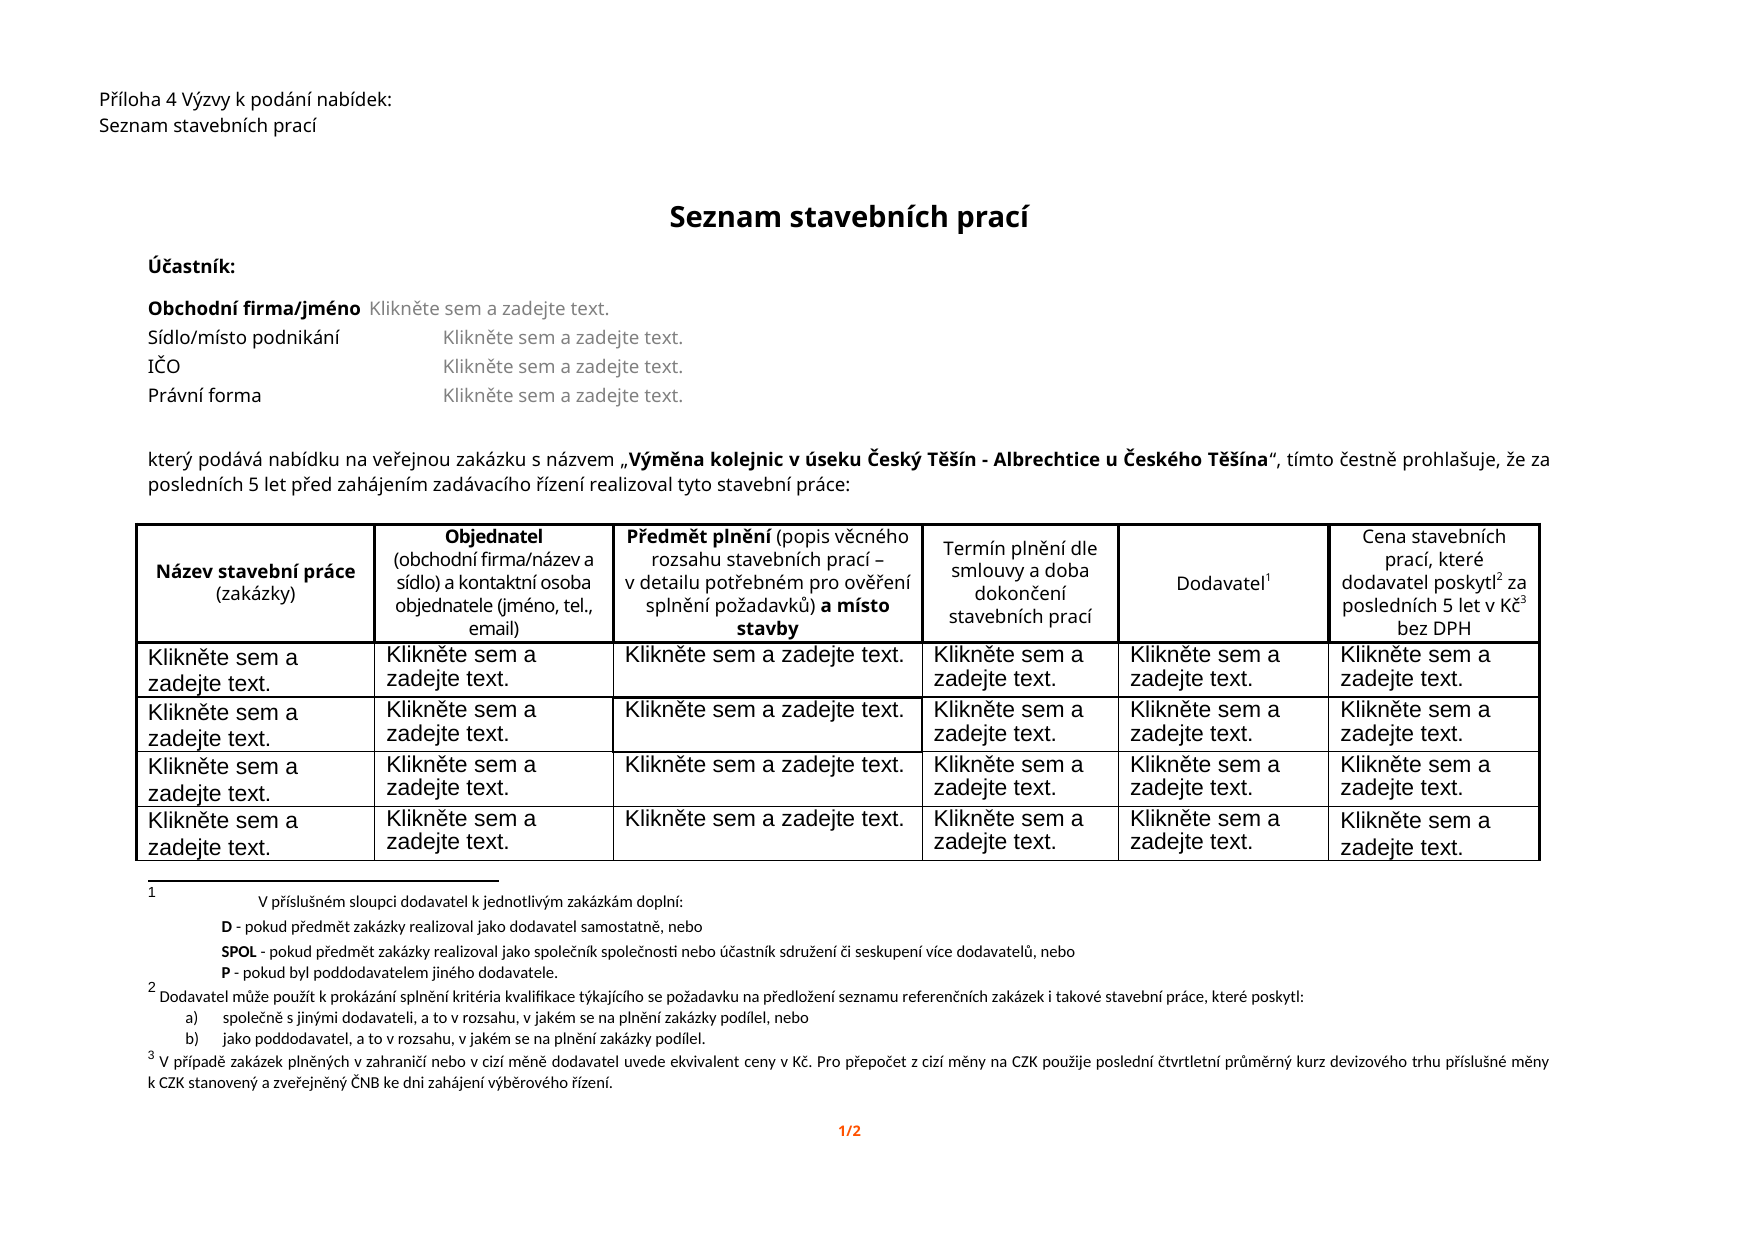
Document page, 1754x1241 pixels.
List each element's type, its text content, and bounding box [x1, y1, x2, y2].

text Účastník: [148, 249, 1551, 279]
text který podává nabídku na veřejnou zakázku s názvem „Výměna kolejnic v úseku Český Těšín - Albrechtice u Českého Těšína“, tímto čestně prohlašuje, že za posledních 5 let před zahájením zadávacího řízení realizoval tyto stavební práce: [148, 446, 1551, 497]
table_header Předmět plnění (popis věcného rozsahu stavebních prací – v detailu potřebném pro ověření splnění požadavků) a místo stavby [615, 526, 921, 641]
text Sídlo/místo podnikání [148, 321, 1551, 350]
table_header Dodavatel [1120, 526, 1327, 641]
table_header Objednatel (obchodní firma/název a sídlo) a kontaktní osoba objednatele (jméno, tel., email) [376, 526, 612, 641]
table_header Termín plnění dle smlouvy a doba dokončení stavebních prací [924, 526, 1117, 641]
text Právní forma [148, 379, 1551, 408]
title Seznam stavebních prací [148, 196, 1551, 236]
text IČO [148, 350, 1551, 379]
table_header Cena stavebních prací, které dodavatel poskytl za posledních 5 let v Kč bez DPH [1331, 526, 1538, 641]
table_header Název stavební práce (zakázky) [138, 526, 373, 641]
text Obchodní firma/jméno [148, 292, 1551, 321]
